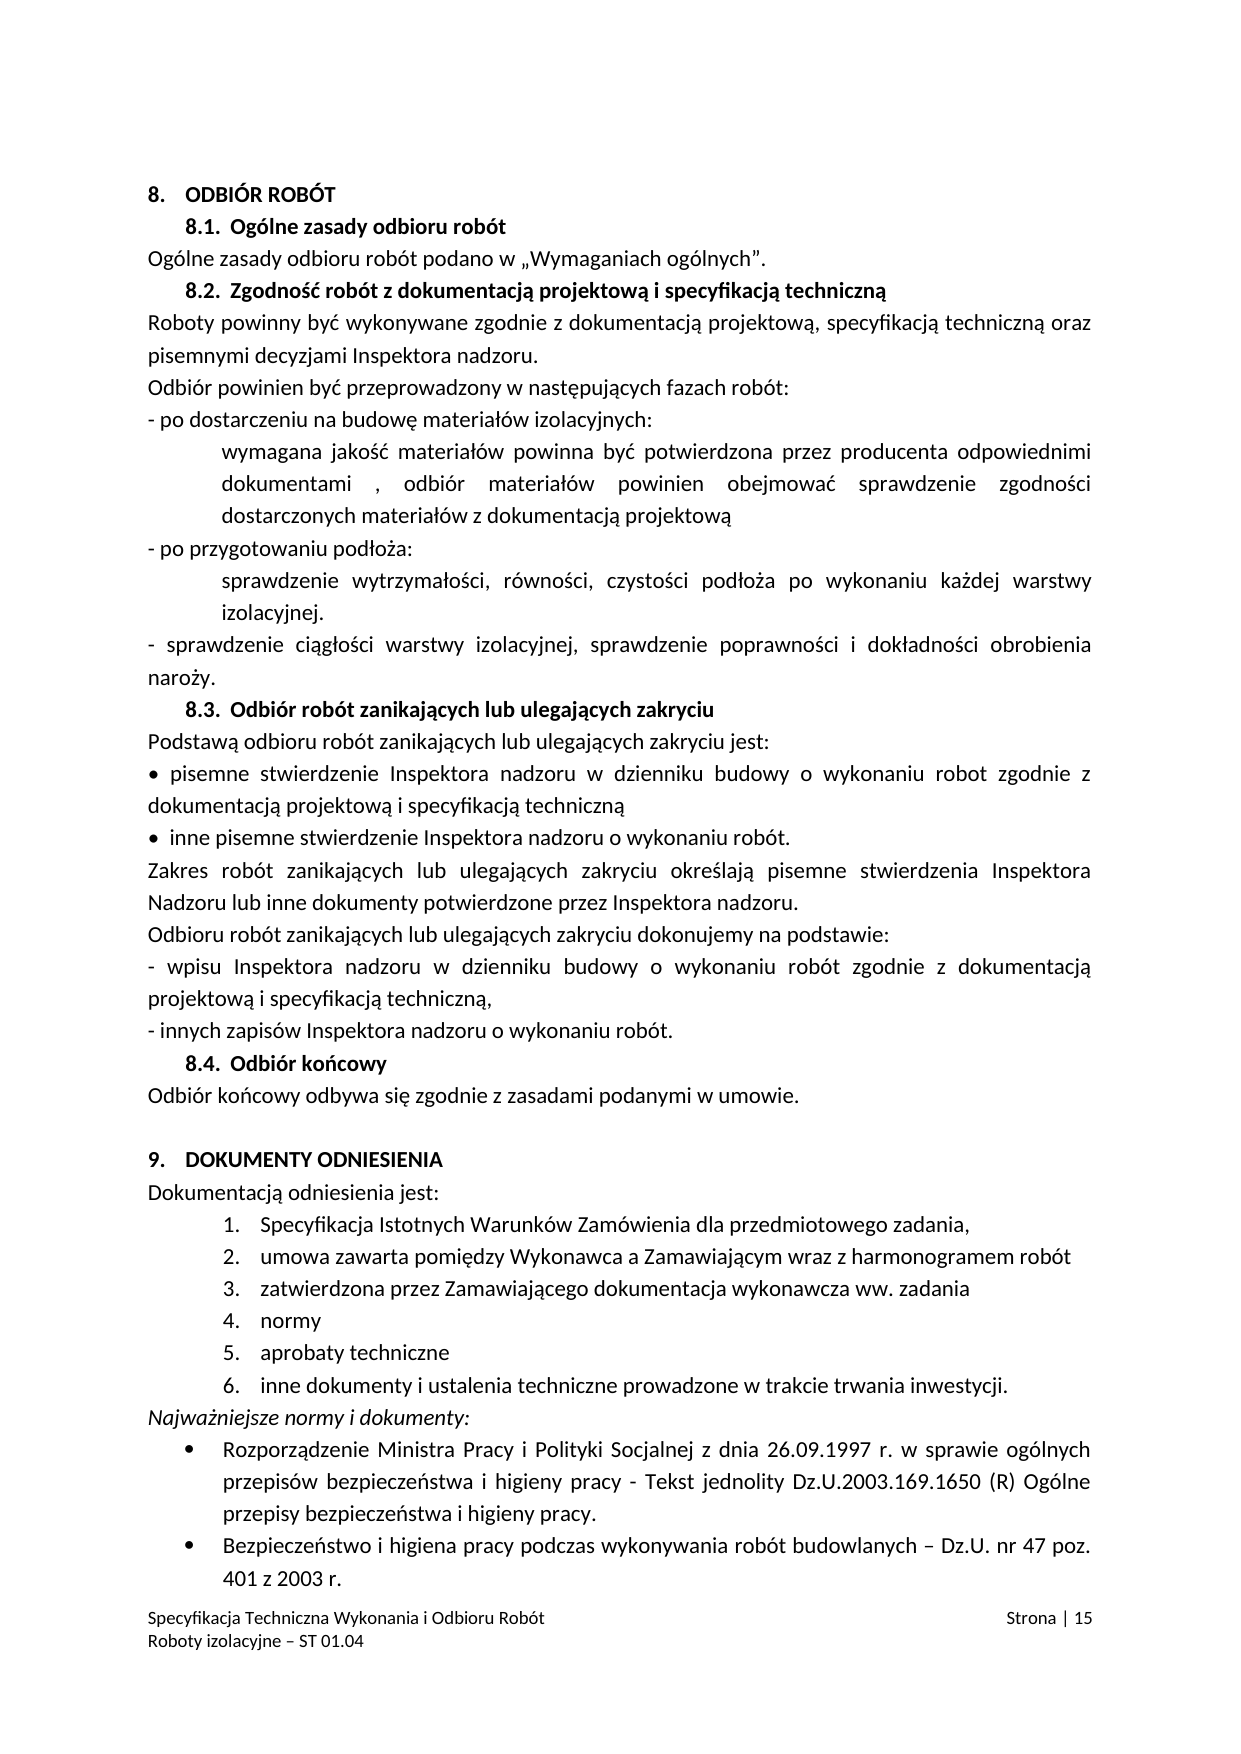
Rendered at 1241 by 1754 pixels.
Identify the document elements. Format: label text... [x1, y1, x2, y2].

text • pisemne stwierdzenie Inspektora nadzoru w dzienniku budowy o wykonaniu robot zgodnie z dokumentacją projektową i specyfikacją techniczną [148, 759, 1093, 819]
text Ogólne zasady odbioru robót podano w „Wymaganiach ogólnych”. [148, 244, 1093, 272]
text - po przygotowaniu podłoża: [148, 534, 1093, 562]
list zatwierdzona przez Zamawiającego dokumentacja wykonawcza ww. zadania [223, 1274, 1093, 1302]
text Roboty powinny być wykonywane zgodnie z dokumentacją projektową, specyfikacją techniczną oraz pisemnymi decyzjami Inspektora nadzoru. [148, 308, 1093, 369]
list normy [223, 1306, 1093, 1334]
list Dokumenty odniesienia [148, 1145, 1093, 1173]
text • inne pisemne stwierdzenie Inspektora nadzoru o wykonaniu robót. [148, 823, 1093, 852]
text Odbiór końcowy odbywa się zgodnie z zasadami podanymi w umowie. [148, 1081, 1093, 1109]
text Najważniejsze normy i dokumenty: [148, 1403, 1093, 1431]
list Zgodność robót z dokumentacją projektową i specyfikacją techniczną [185, 276, 1093, 304]
text wymagana jakość materiałów powinna być potwierdzona przez producenta odpowiednimi dokumentami , odbiór materiałów powinien obejmować sprawdzenie zgodności dostarczonych materiałów z dokumentacją projektową [221, 437, 1093, 530]
list Odbiór końcowy [185, 1049, 1093, 1077]
text - po dostarczeniu na budowę materiałów izolacyjnych: [148, 405, 1093, 433]
list aprobaty techniczne [223, 1338, 1093, 1367]
text Odbioru robót zanikających lub ulegających zakryciu dokonujemy na podstawie: [148, 920, 1093, 948]
text Podstawą odbioru robót zanikających lub ulegających zakryciu jest: [148, 727, 1093, 755]
list inne dokumenty i ustalenia techniczne prowadzone w trakcie trwania inwestycji. [223, 1371, 1093, 1399]
list Odbiór robót zanikających lub ulegających zakryciu [185, 695, 1093, 723]
list Rozporządzenie Ministra Pracy i Polityki Socjalnej z dnia 26.09.1997 r. w sprawie ogólnych przepisów bezpieczeństwa i higieny pracy - Tekst jednolity Dz.U.2003.169.1650 (R) Ogólne przepisy bezpieczeństwa i higieny pracy. [185, 1435, 1093, 1527]
list Specyfikacja Istotnych Warunków Zamówienia dla przedmiotowego zadania, [223, 1210, 1093, 1238]
text Zakres robót zanikających lub ulegających zakryciu określają pisemne stwierdzenia Inspektora Nadzoru lub inne dokumenty potwierdzone przez Inspektora nadzoru. [148, 856, 1093, 916]
text Odbiór powinien być przeprowadzony w następujących fazach robót: [148, 373, 1093, 401]
text Dokumentacją odniesienia jest: [148, 1178, 1093, 1206]
list umowa zawarta pomiędzy Wykonawca a Zamawiającym wraz z harmonogramem robót [223, 1242, 1093, 1270]
text - wpisu Inspektora nadzoru w dzienniku budowy o wykonaniu robót zgodnie z dokumentacją projektową i specyfikacją techniczną, [148, 952, 1093, 1012]
list Ogólne zasady odbioru robót [185, 212, 1093, 240]
text sprawdzenie wytrzymałości, równości, czystości podłoża po wykonaniu każdej warstwy izolacyjnej. [221, 566, 1093, 626]
text - sprawdzenie ciągłości warstwy izolacyjnej, sprawdzenie poprawności i dokładności obrobienia naroży. [148, 630, 1093, 691]
text - innych zapisów Inspektora nadzoru o wykonaniu robót. [148, 1017, 1093, 1045]
list Bezpieczeństwo i higiena pracy podczas wykonywania robót budowlanych – Dz.U. nr 47 poz. 401 z 2003 r. [185, 1532, 1093, 1592]
list ODBIÓR ROBÓT [148, 180, 1093, 208]
